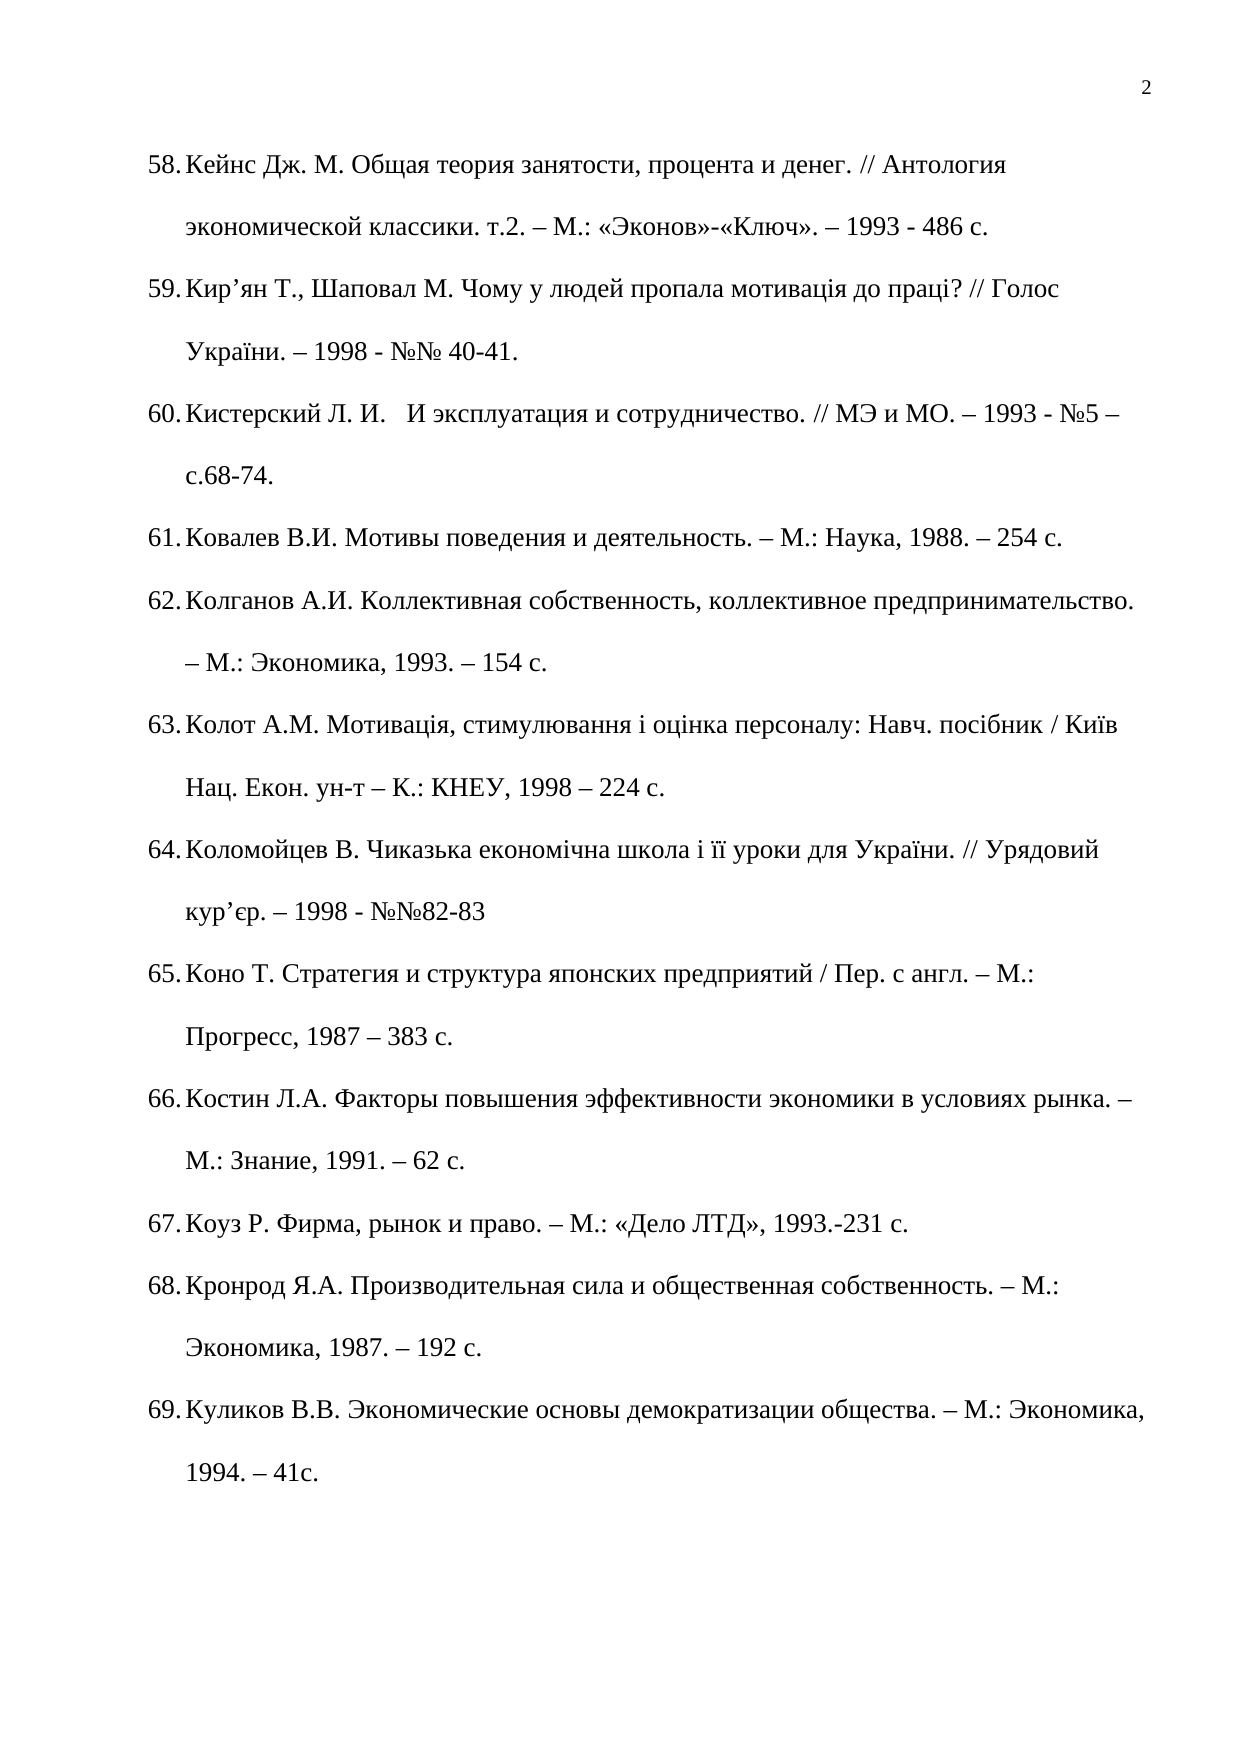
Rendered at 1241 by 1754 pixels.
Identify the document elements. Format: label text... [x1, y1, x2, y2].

list Колганов А.И. Коллективная собственность, коллективное предпринимательство. – М.: Экономика, 1993. – 154 с. [148, 584, 1152, 677]
list Коломойцев В. Чиказька економічна школа і її уроки для України. // Урядовий кур’єр. – 1998 - №№82-83 [148, 833, 1152, 926]
list Кейнс Дж. М. Общая теория занятости, процента и денег. // Антология экономической классики. т.2. – М.: «Эконов»-«Ключ». – 1993 - 486 с. [148, 148, 1152, 241]
list Кистерский Л. И. И эксплуатация и сотрудничество. // МЭ и МО. – 1993 - №5 – с.68-74. [148, 397, 1152, 490]
list Кир’ян Т., Шаповал М. Чому у людей пропала мотивація до праці? // Голос України. – 1998 - №№ 40-41. [148, 272, 1152, 366]
list Коно Т. Стратегия и структура японских предприятий / Пер. с англ. – М.: Прогресс, 1987 – 383 с. [148, 957, 1152, 1051]
list Ковалев В.И. Мотивы поведения и деятельность. – М.: Наука, 1988. – 254 с. [148, 521, 1152, 553]
list Коуз Р. Фирма, рынок и право. – М.: «Дело ЛТД», 1993.-231 с. [148, 1207, 1152, 1238]
list Костин Л.А. Факторы повышения эффективности экономики в условиях рынка. – М.: Знание, 1991. – 62 с. [148, 1082, 1152, 1176]
list Куликов В.В. Экономические основы демократизации общества. – М.: Экономика, 1994. – 41с. [148, 1393, 1152, 1487]
list Колот А.М. Мотивація, стимулювання і оцінка персоналу: Навч. посібник / Київ Нац. Екон. ун-т – К.: КНЕУ, 1998 – 224 с. [148, 708, 1152, 802]
list Кронрод Я.А. Производительная сила и общественная собственность. – М.: Экономика, 1987. – 192 с. [148, 1269, 1152, 1362]
